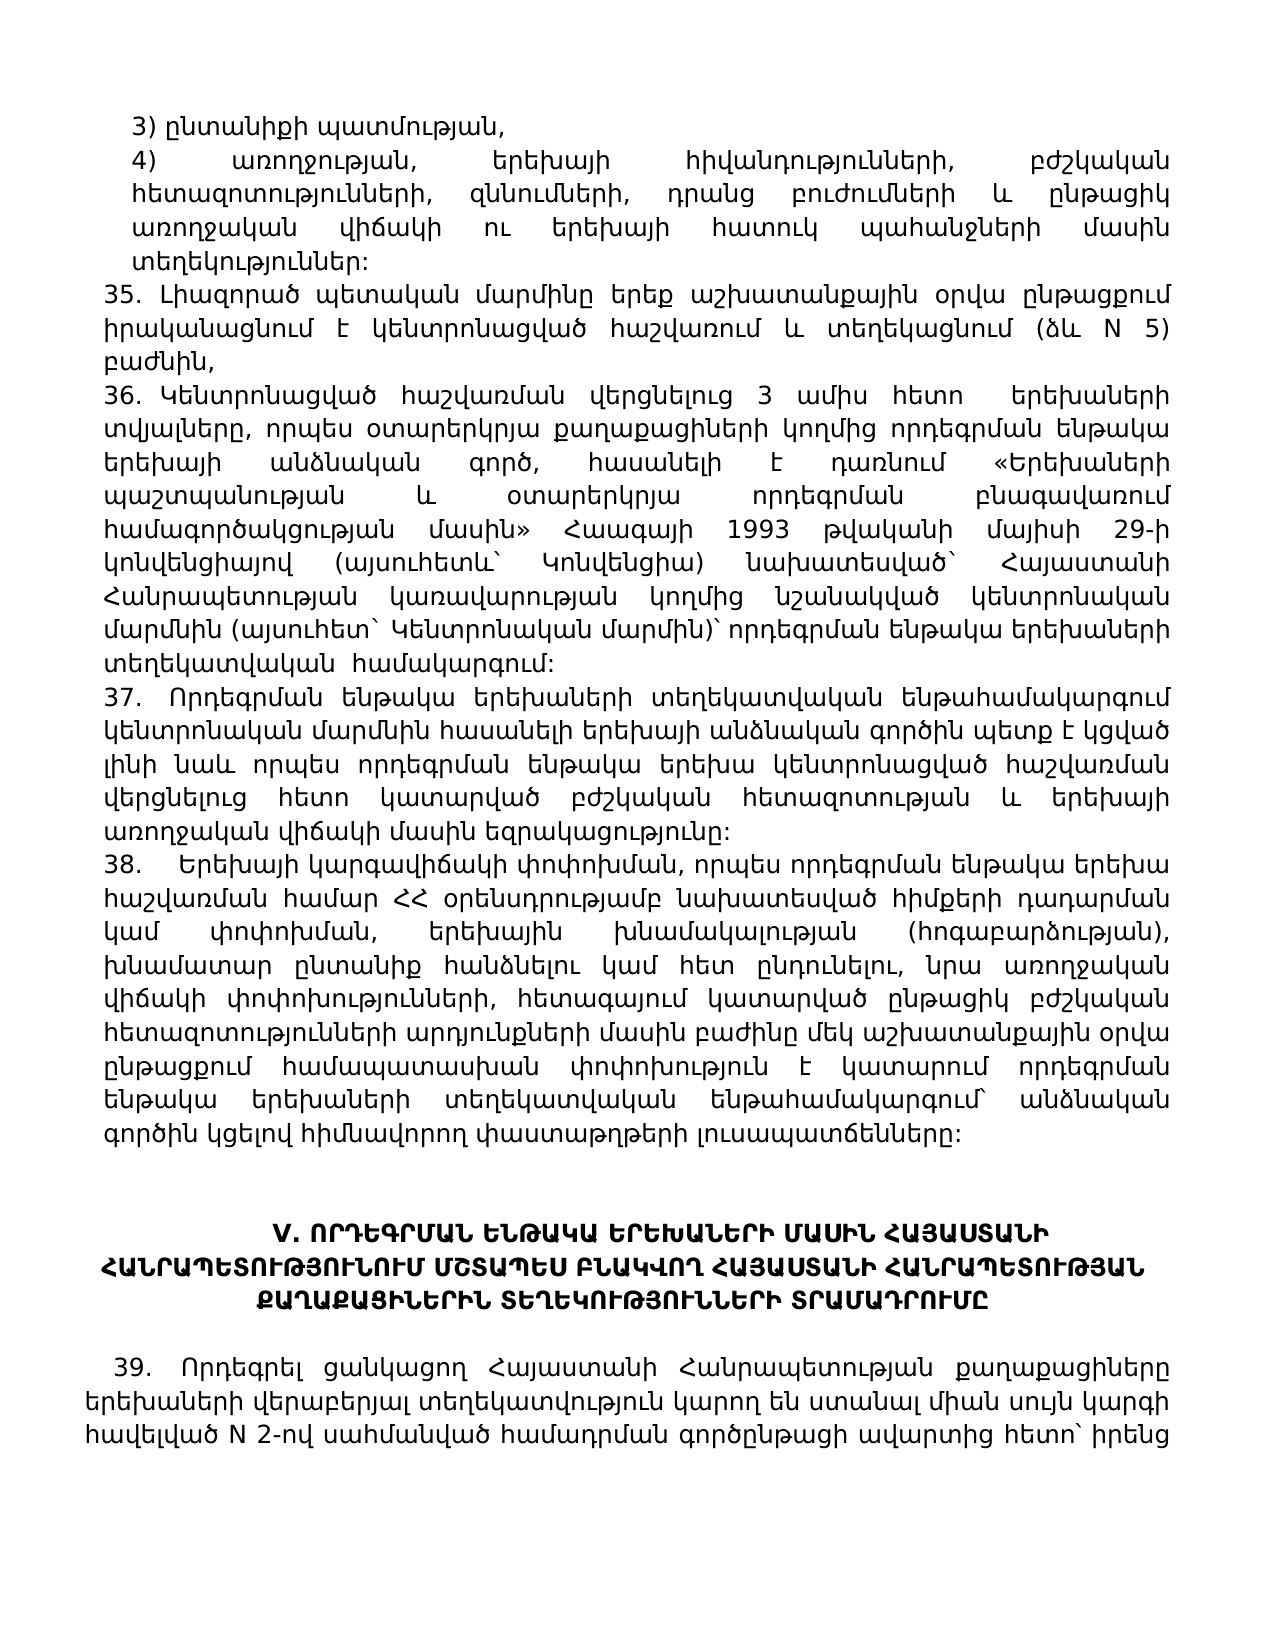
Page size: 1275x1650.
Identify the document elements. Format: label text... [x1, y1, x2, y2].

text V. ՈՐԴԵԳՐՄԱՆ ԵՆԹԱԿԱ ԵՐԵԽԱՆԵՐԻ ՄԱՍԻՆ ՀԱՅԱՍՏԱՆԻ ՀԱՆՐԱՊԵՏՈՒԹՅՈՒՆՈՒՄ ՄՇՏԱՊԵՍ ԲՆԱԿՎՈՂ ՀԱՅԱՍՏԱՆԻ ՀԱՆՐԱՊԵՏՈՒԹՅԱՆ ՔԱՂԱՔԱՑԻՆԵՐԻՆ ՏԵՂԵԿՈՒԹՅՈՒՆՆԵՐԻ ՏՐԱՄԱԴՐՈՒՄԸ [75, 1219, 1171, 1316]
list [84, 1353, 1171, 1450]
list 3) ընտանիքի պատմության, [131, 112, 1171, 142]
list Որդեգրման ենթակա երեխաների տեղեկատվական ենթահամակարգում կենտրոնական մարմնին հասանելի երեխայի անձնական գործին պետք է կցված լինի նաև որպես որդեգրման ենթակա երեխա կենտրոնացված հաշվառման վերցնելուց հետո կատարված բժշկական հետազոտության և երեխայի առողջական վիճակի մասին եզրակացությունը: [103, 683, 1171, 846]
list 4) առողջության, երեխայի հիվանդությունների, բժշկական հետազոտությունների, զննումների, դրանց բուժումների և ընթացիկ առողջական վիճակի ու երեխայի հատուկ պահանջների մասին տեղեկություններ: [131, 146, 1171, 276]
list Երեխայի կարգավիճակի փոփոխման, որպես որդեգրման ենթակա երեխա հաշվառման համար ՀՀ օրենսդրությամբ նախատեսված հիմքերի դադարման կամ փոփոխման, երեխային խնամակալության (հոգաբարձության), խնամատար ընտանիք հանձնելու կամ հետ ընդունելու, նրա առողջական վիճակի փոփոխությունների, հետագայում կատարված ընթացիկ բժշկական հետազոտությունների արդյունքների մասին բաժինը մեկ աշխատանքային օրվա ընթացքում համապատասխան փոփոխություն է կատարում որդեգրման ենթակա երեխաների տեղեկատվական ենթահամակարգում՝ անձնական գործին կցելով հիմնավորող փաստաթղթերի լուսապատճենները: [103, 850, 1171, 1148]
list Լիազորած պետական մարմինը երեք աշխատանքային օրվա ընթացքում իրականացնում է կենտրոնացված հաշվառում և տեղեկացնում (ձև N 5) բաժնին, [103, 280, 1171, 376]
list Կենտրոնացված հաշվառման վերցնելուց 3 ամիս հետո երեխաների տվյալները, որպես օտարերկրյա քաղաքացիների կողմից որդեգրման ենթակա երեխայի անձնական գործ, հասանելի է դառնում «Երեխաների պաշտպանության և օտարերկրյա որդեգրման բնագավառում համագործակցության մասին» Հաագայի 1993 թվականի մայիսի 29-ի կոնվենցիայով (այսուհետև՝ Կոնվենցիա) նախատեսված` Հայաստանի Հանրապետության կառավարության կողմից նշանակված կենտրոնական մարմնին (այսուհետ` Կենտրոնական մարմին)՝ որդեգրման ենթակա երեխաների տեղեկատվական համակարգում: [103, 381, 1171, 678]
